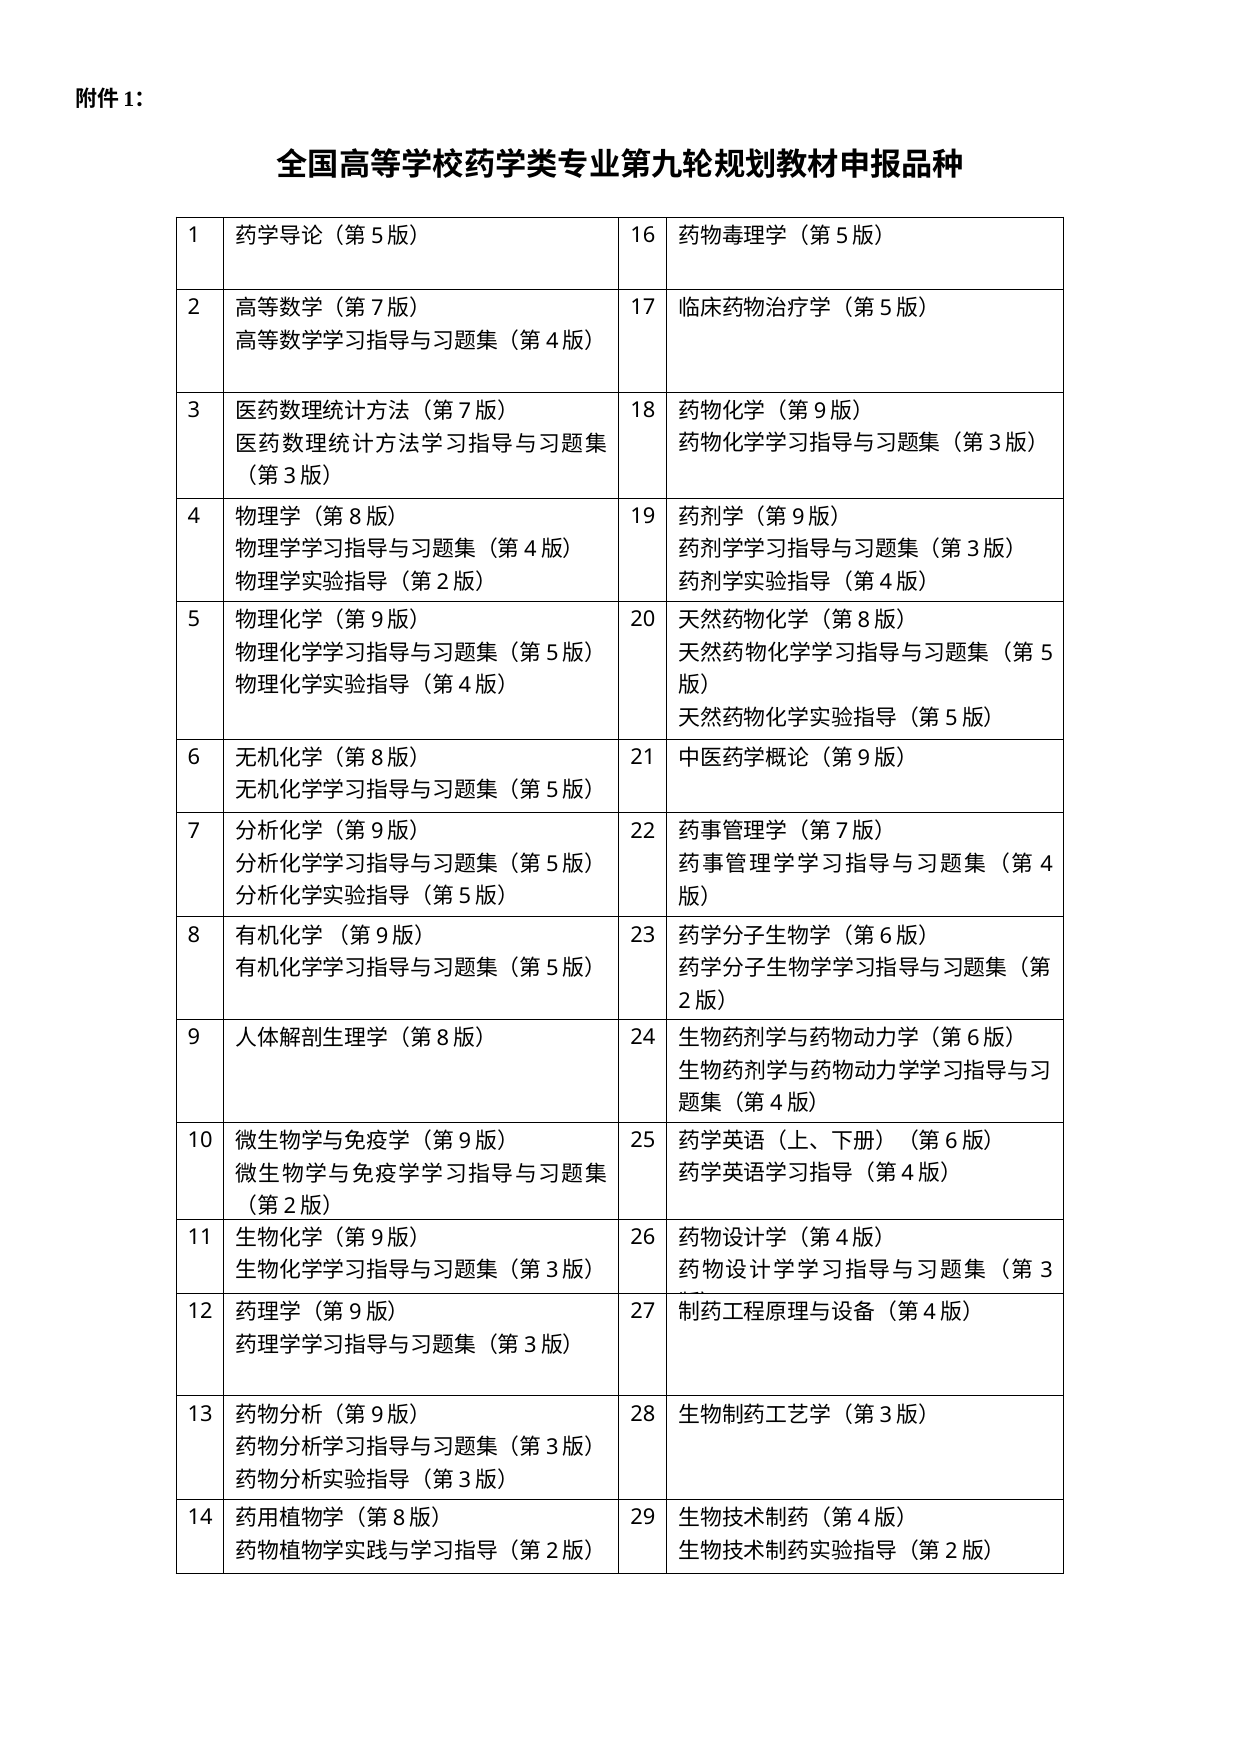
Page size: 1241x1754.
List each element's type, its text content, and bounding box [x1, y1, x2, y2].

table_cell 有机化学 （第9版） 有机化学学习指导与习题集（第5版） [224, 917, 618, 1019]
table_cell 生物药剂学与药物动力学（第6版） 生物药剂学与药物动力学学习指导与习题集（第4版） [667, 1020, 1063, 1122]
table_cell 11 [177, 1220, 223, 1293]
table_cell 27 [619, 1294, 666, 1395]
table_cell 22 [619, 813, 666, 916]
table_cell 28 [619, 1396, 666, 1499]
table_cell 生物制药工艺学（第3版） [667, 1396, 1063, 1499]
table_cell 14 [177, 1500, 223, 1573]
table_cell 19 [619, 499, 666, 601]
table_header 16 [619, 218, 666, 289]
table_cell 8 [177, 917, 223, 1019]
table_cell 药物分析（第9版） 药物分析学习指导与习题集（第3版） 药物分析实验指导（第3版） [224, 1396, 618, 1499]
table_cell 药学英语（上、下册）（第6版） 药学英语学习指导（第4版） [667, 1123, 1063, 1218]
table_cell 无机化学（第8版） 无机化学学习指导与习题集（第5版） [224, 740, 618, 812]
table_cell 天然药物化学（第8版） 天然药物化学学习指导与习题集（第5版） 天然药物化学实验指导（第5版） [667, 602, 1063, 739]
table_header 1 [177, 218, 223, 289]
table_cell 25 [619, 1123, 666, 1218]
text 全国高等学校药学类专业第九轮规划教材申报品种 [75, 129, 1165, 194]
table_cell 18 [619, 393, 666, 498]
table_cell 分析化学（第9版） 分析化学学习指导与习题集（第5版） 分析化学实验指导（第5版） [224, 813, 618, 916]
table_cell 10 [177, 1123, 223, 1218]
table_cell 7 [177, 813, 223, 916]
table_cell 生物技术制药（第4版） 生物技术制药实验指导（第2版） [667, 1500, 1063, 1573]
table_cell 6 [177, 740, 223, 812]
table_cell 23 [619, 917, 666, 1019]
table_cell 药物化学（第9版） 药物化学学习指导与习题集（第3版） [667, 393, 1063, 498]
table_cell 药物设计学（第4版） 药物设计学学习指导与习题集（第3版） [667, 1220, 1063, 1293]
table_cell 24 [619, 1020, 666, 1122]
table_cell 13 [177, 1396, 223, 1499]
table_cell 高等数学（第7版） 高等数学学习指导与习题集（第4版） [224, 290, 618, 392]
table_cell 临床药物治疗学（第5版） [667, 290, 1063, 392]
table_cell 20 [619, 602, 666, 739]
table_cell 药剂学（第9版） 药剂学学习指导与习题集（第3版） 药剂学实验指导（第4版） [667, 499, 1063, 601]
table_cell 中医药学概论（第9版） [667, 740, 1063, 812]
table_header 药学导论（第5版） [224, 218, 618, 289]
table_cell 生物化学（第9版） 生物化学学习指导与习题集（第3版） [224, 1220, 618, 1293]
table_cell 物理化学（第9版） 物理化学学习指导与习题集（第5版） 物理化学实验指导（第4版） [224, 602, 618, 739]
table_cell 人体解剖生理学（第8版） [224, 1020, 618, 1122]
table_cell 药学分子生物学（第6版） 药学分子生物学学习指导与习题集（第2版） [667, 917, 1063, 1019]
table_cell 21 [619, 740, 666, 812]
table_cell 17 [619, 290, 666, 392]
table_cell 药用植物学（第8版） 药物植物学实践与学习指导（第2版） [224, 1500, 618, 1573]
table_cell 3 [177, 393, 223, 498]
table_cell 物理学（第8版） 物理学学习指导与习题集（第4版） 物理学实验指导（第2版） [224, 499, 618, 601]
table_cell 药理学（第9版） 药理学学习指导与习题集（第3版） [224, 1294, 618, 1395]
table_cell 5 [177, 602, 223, 739]
table_cell 微生物学与免疫学（第9版） 微生物学与免疫学学习指导与习题集（第2版） [224, 1123, 618, 1218]
table_cell 4 [177, 499, 223, 601]
table_cell 9 [177, 1020, 223, 1122]
table_cell 26 [619, 1220, 666, 1293]
text 附件1： [75, 81, 1165, 113]
table_header 药物毒理学（第5版） [667, 218, 1063, 289]
table_cell 2 [177, 290, 223, 392]
table_cell 药事管理学（第7版） 药事管理学学习指导与习题集（第4版） [667, 813, 1063, 916]
table_cell 制药工程原理与设备（第4版） [667, 1294, 1063, 1395]
table_cell 29 [619, 1500, 666, 1573]
table_cell 12 [177, 1294, 223, 1395]
table_cell 医药数理统计方法（第7版） 医药数理统计方法学习指导与习题集（第3版） [224, 393, 618, 498]
